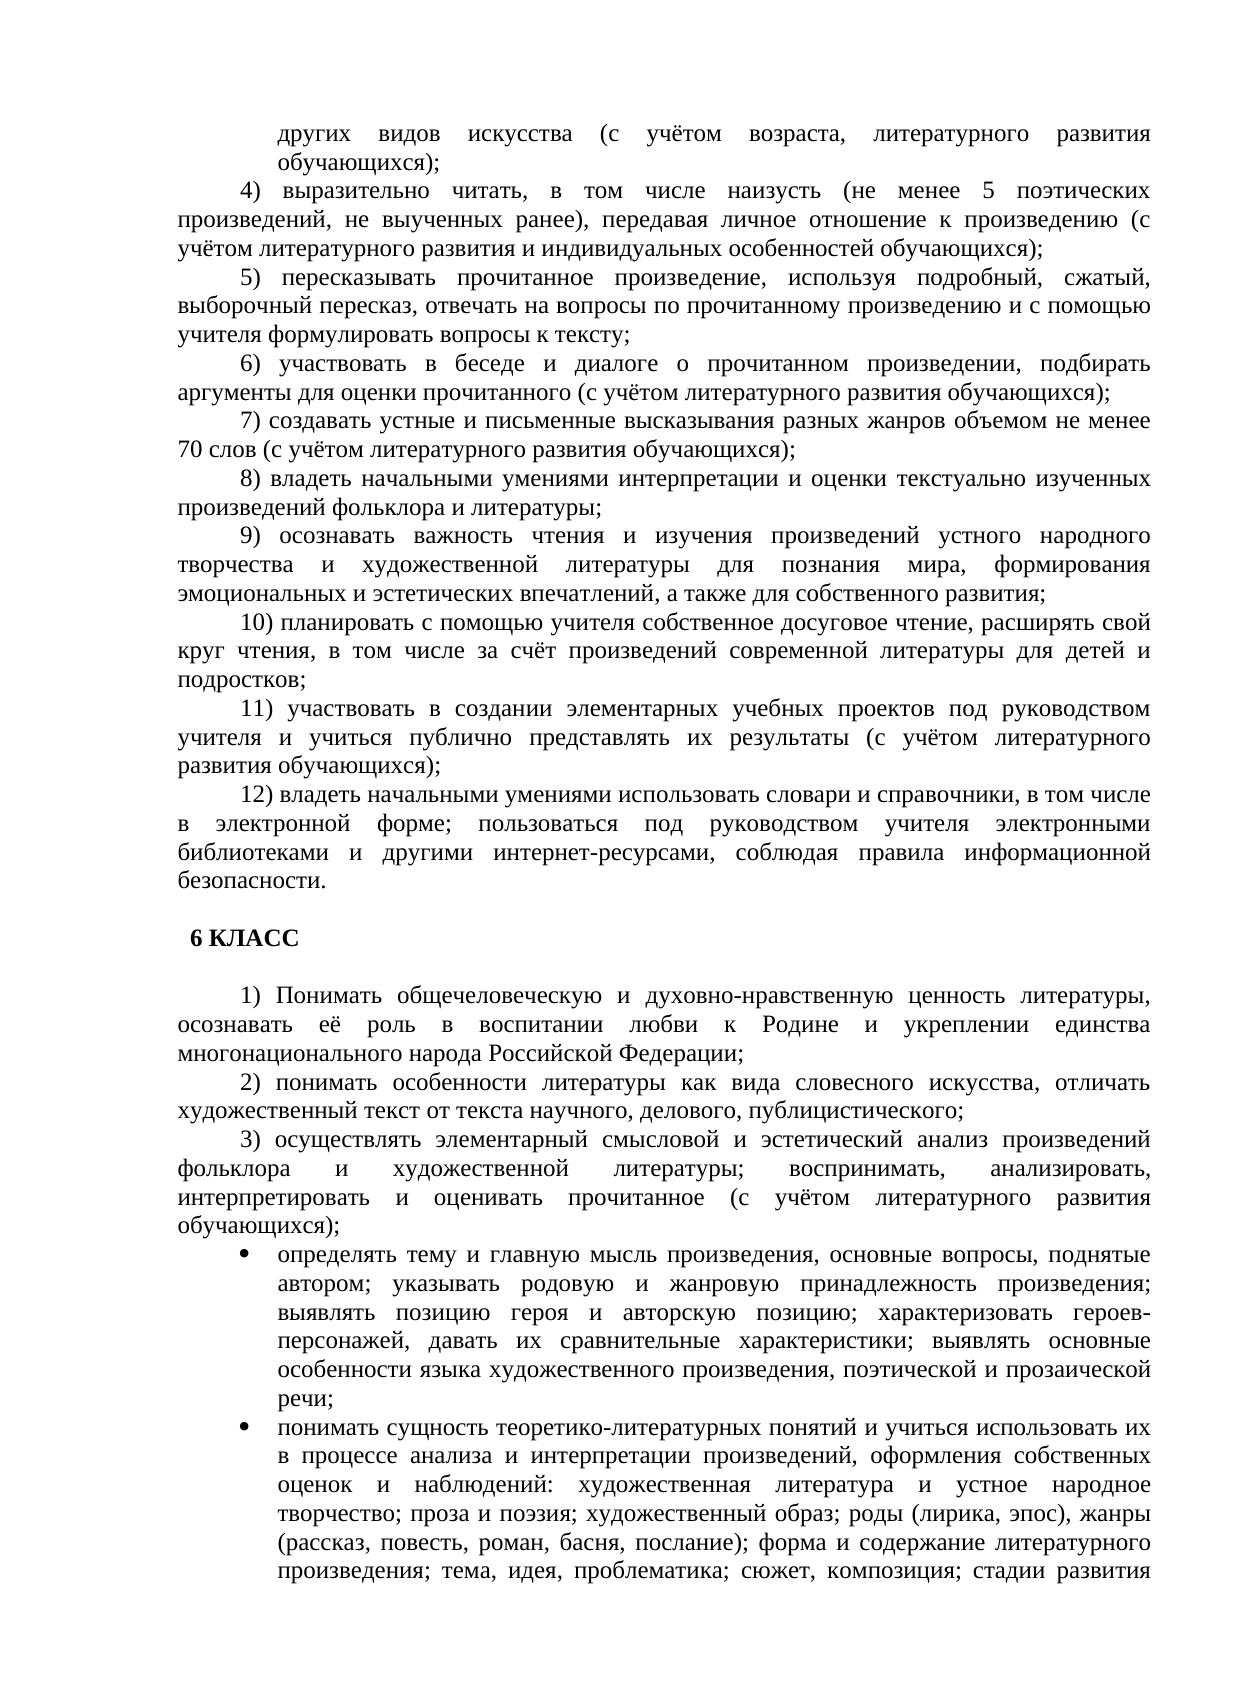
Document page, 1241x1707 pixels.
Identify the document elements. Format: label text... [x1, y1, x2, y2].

text 2) понимать особенности литературы как вида словесного искусства, отличать художественный текст от текста научного, делового, публицистического; [177, 1067, 1152, 1124]
text 5) пересказывать прочитанное произведение, используя подробный, сжатый, выборочный пересказ, отвечать на вопросы по прочитанному произведению и с помощью учителя формулировать вопросы к тексту; [177, 262, 1152, 348]
text 11) участвовать в создании элементарных учебных проектов под руководством учителя и учиться публично представлять их результаты (с учётом литературного развития обучающихся); [177, 693, 1152, 779]
text 9) осознавать важность чтения и изучения произведений устного народного творчества и художественной литературы для познания мира, формирования эмоциональных и эстетических впечатлений, а также для собственного развития; [177, 521, 1152, 607]
text 6) участвовать в беседе и диалоге о прочитанном произведении, подбирать аргументы для оценки прочитанного (с учётом литературного развития обучающихся); [177, 348, 1152, 406]
text 8) владеть начальными умениями интерпретации и оценки текстуально изученных произведений фольклора и литературы; [177, 463, 1152, 521]
text 6 КЛАСС [190, 923, 1152, 952]
text 12) владеть начальными умениями использовать словари и справочники, в том числе в электронной форме; пользоваться под руководством учителя электронными библиотеками и другими интернет-ресурсами, соблюдая правила информационной безопасности. [177, 779, 1152, 894]
text 4) выразительно читать, в том числе наизусть (не менее 5 поэтических произведений, не выученных ранее), передавая личное отношение к произведению (с учётом литературного развития и индивидуальных особенностей обучающихся); [177, 176, 1152, 262]
text 3) осуществлять элементарный смысловой и эстетический анализ произведений фольклора и художественной литературы; воспринимать, анализировать, интерпретировать и оценивать прочитанное (с учётом литературного развития обучающихся); [177, 1124, 1152, 1239]
text 10) планировать с помощью учителя собственное досуговое чтение, расширять свой круг чтения, в том числе за счёт произведений современной литературы для детей и подростков; [177, 607, 1152, 693]
text 7) создавать устные и письменные высказывания разных жанров объемом не менее 70 слов (с учётом литературного развития обучающихся); [177, 406, 1152, 463]
text 1) Понимать общечеловеческую и духовно-нравственную ценность литературы, осознавать её роль в воспитании любви к Родине и укреплении единства многонационального народа Российской Федерации; [177, 981, 1152, 1067]
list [240, 1412, 1152, 1584]
list определять тему и главную мысль произведения, основные вопросы, поднятые автором; указывать родовую и жанровую принадлежность произведения; выявлять позицию героя и авторскую позицию; характеризовать героев-персонажей, давать их сравнительные характеристики; выявлять основные особенности языка художественного произведения, поэтической и прозаической речи; [240, 1239, 1152, 1412]
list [240, 118, 1152, 176]
